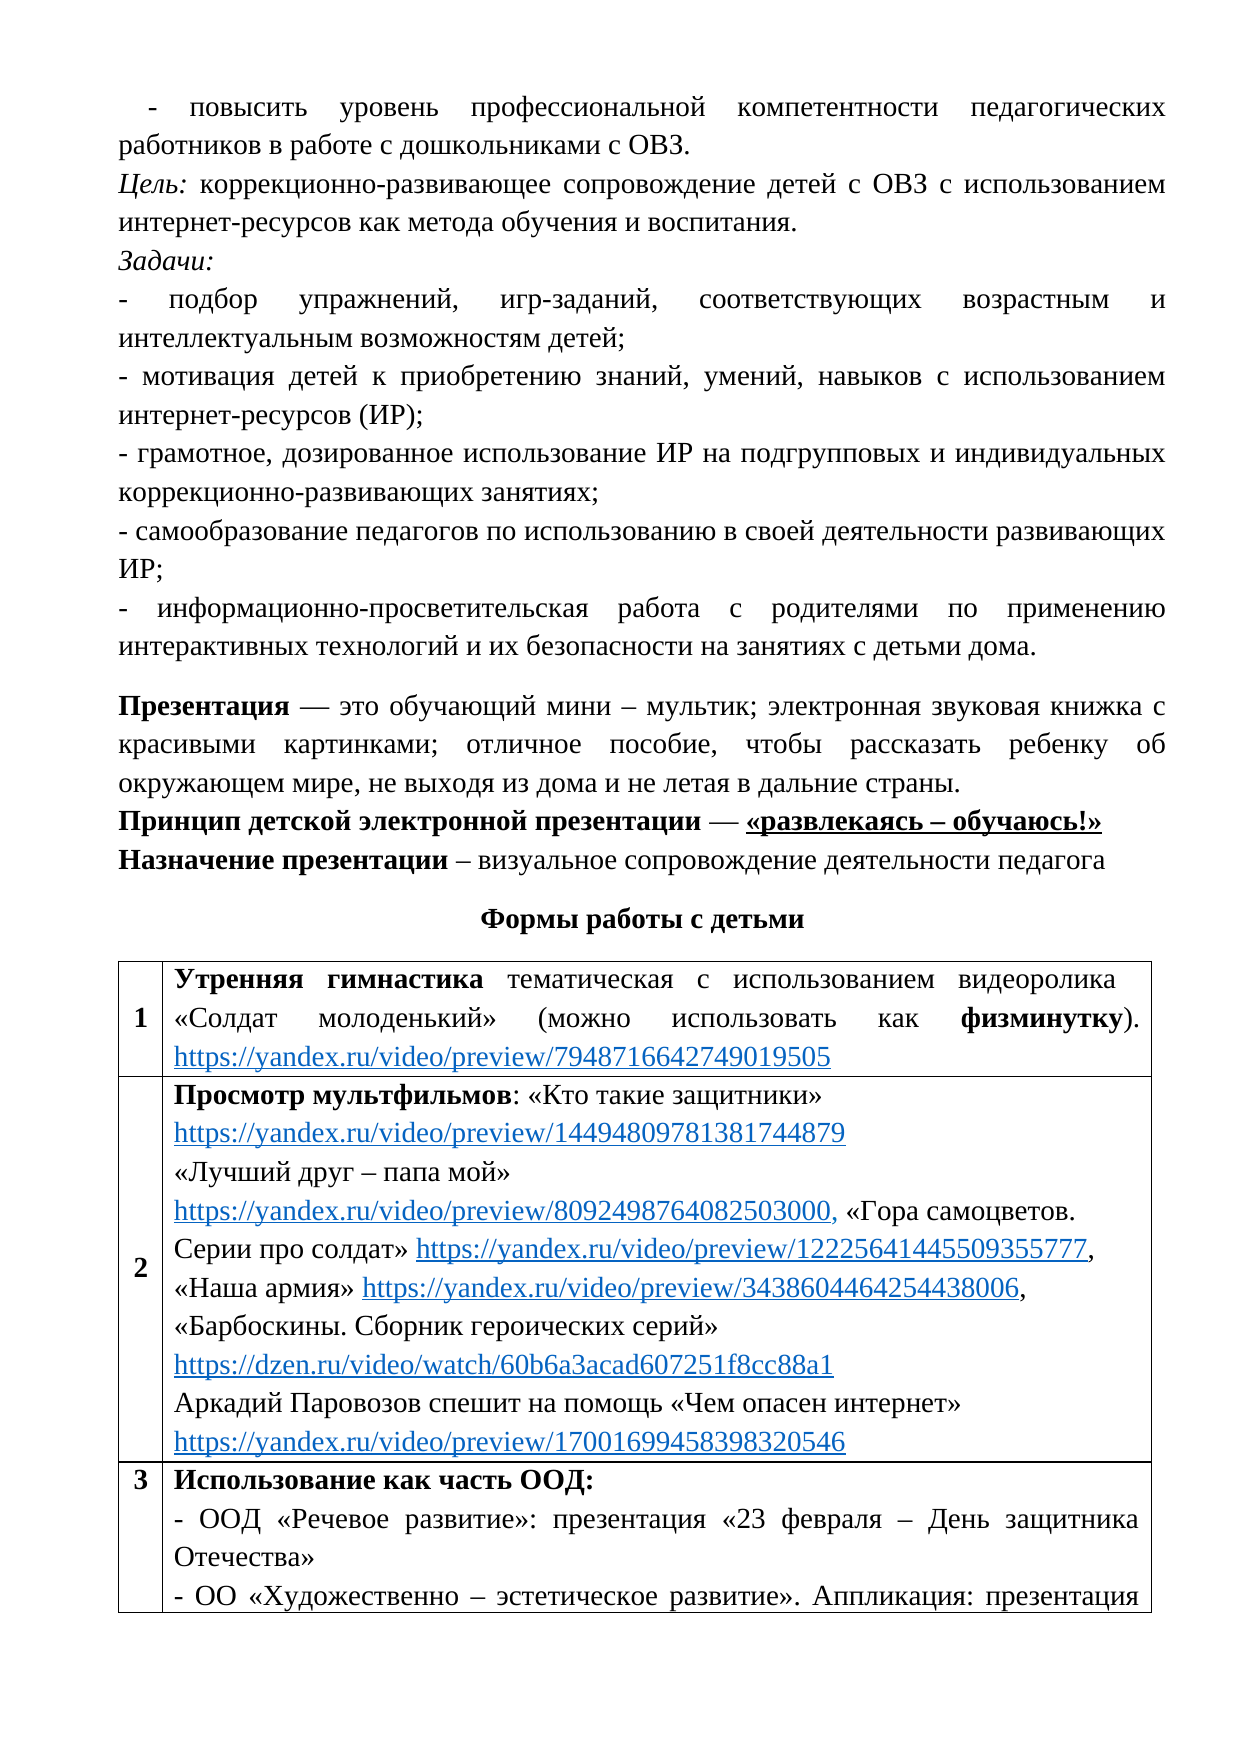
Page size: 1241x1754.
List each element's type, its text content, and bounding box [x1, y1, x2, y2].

text - мотивация детей к приобретению знаний, умений, навыков с использованием интернет-ресурсов (ИР); [118, 358, 1167, 431]
text - повысить уровень профессиональной компетентности педагогических работников в работе с дошкольниками с ОВЗ. [118, 89, 1167, 161]
text - подбор упражнений, игр-заданий, соответствующих возрастным и интеллектуальным возможностям детей; [118, 281, 1167, 353]
text Презентация — это обучающий мини – мультик; электронная звуковая книжка с красивыми картинками; отличное пособие, чтобы рассказать ребенку об окружающем мире, не выходя из дома и не летая в дальние страны. [118, 688, 1167, 798]
text - грамотное, дозированное использование ИР на подгрупповых и индивидуальных коррекционно-развивающих занятиях; [118, 436, 1167, 508]
text Назначение презентации – визуальное сопровождение деятельности педагога [118, 842, 1167, 875]
table_cell 3 [119, 1463, 162, 1612]
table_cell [163, 1463, 1151, 1612]
table_header Утренняя гимнастика тематическая с использованием видеоролика «Солдат молоденький» (можно использовать как физминутку). https://yandex.ru/video/preview/7948716642749019505 [163, 962, 1151, 1076]
text Принцип детской электронной презентации — «развлекаясь – обучаюсь!» [118, 803, 1167, 837]
text Задачи: [118, 243, 1167, 276]
text - информационно-просветительская работа с родителями по применению интерактивных технологий и их безопасности на занятиях с детьми дома. [118, 590, 1167, 662]
table_cell 2 [119, 1077, 162, 1461]
table_header 1 [119, 962, 162, 1076]
table_cell Просмотр мультфильмов: «Кто такие защитники» https://yandex.ru/video/preview/14494809781381744879 «Лучший друг – папа мой» https://yandex.ru/video/preview/8092498764082503000, «Гора самоцветов. Серии про солдат» https://yandex.ru/video/preview/12225641445509355777, «Наша армия» https://yandex.ru/video/preview/3438604464254438006, «Барбоскины. Сборник героических серий» https://dzen.ru/video/watch/60b6a3acad607251f8cc88a1 Аркадий Паровозов спешит на помощь «Чем опасен интернет» https://yandex.ru/video/preview/17001699458398320546 [163, 1077, 1151, 1461]
text Цель: коррекционно-развивающее сопровождение детей с ОВЗ с использованием интернет-ресурсов как метода обучения и воспитания. [118, 166, 1167, 238]
text - самообразование педагогов по использованию в своей деятельности развивающих ИР; [118, 513, 1167, 585]
text Формы работы с детьми [118, 901, 1167, 935]
